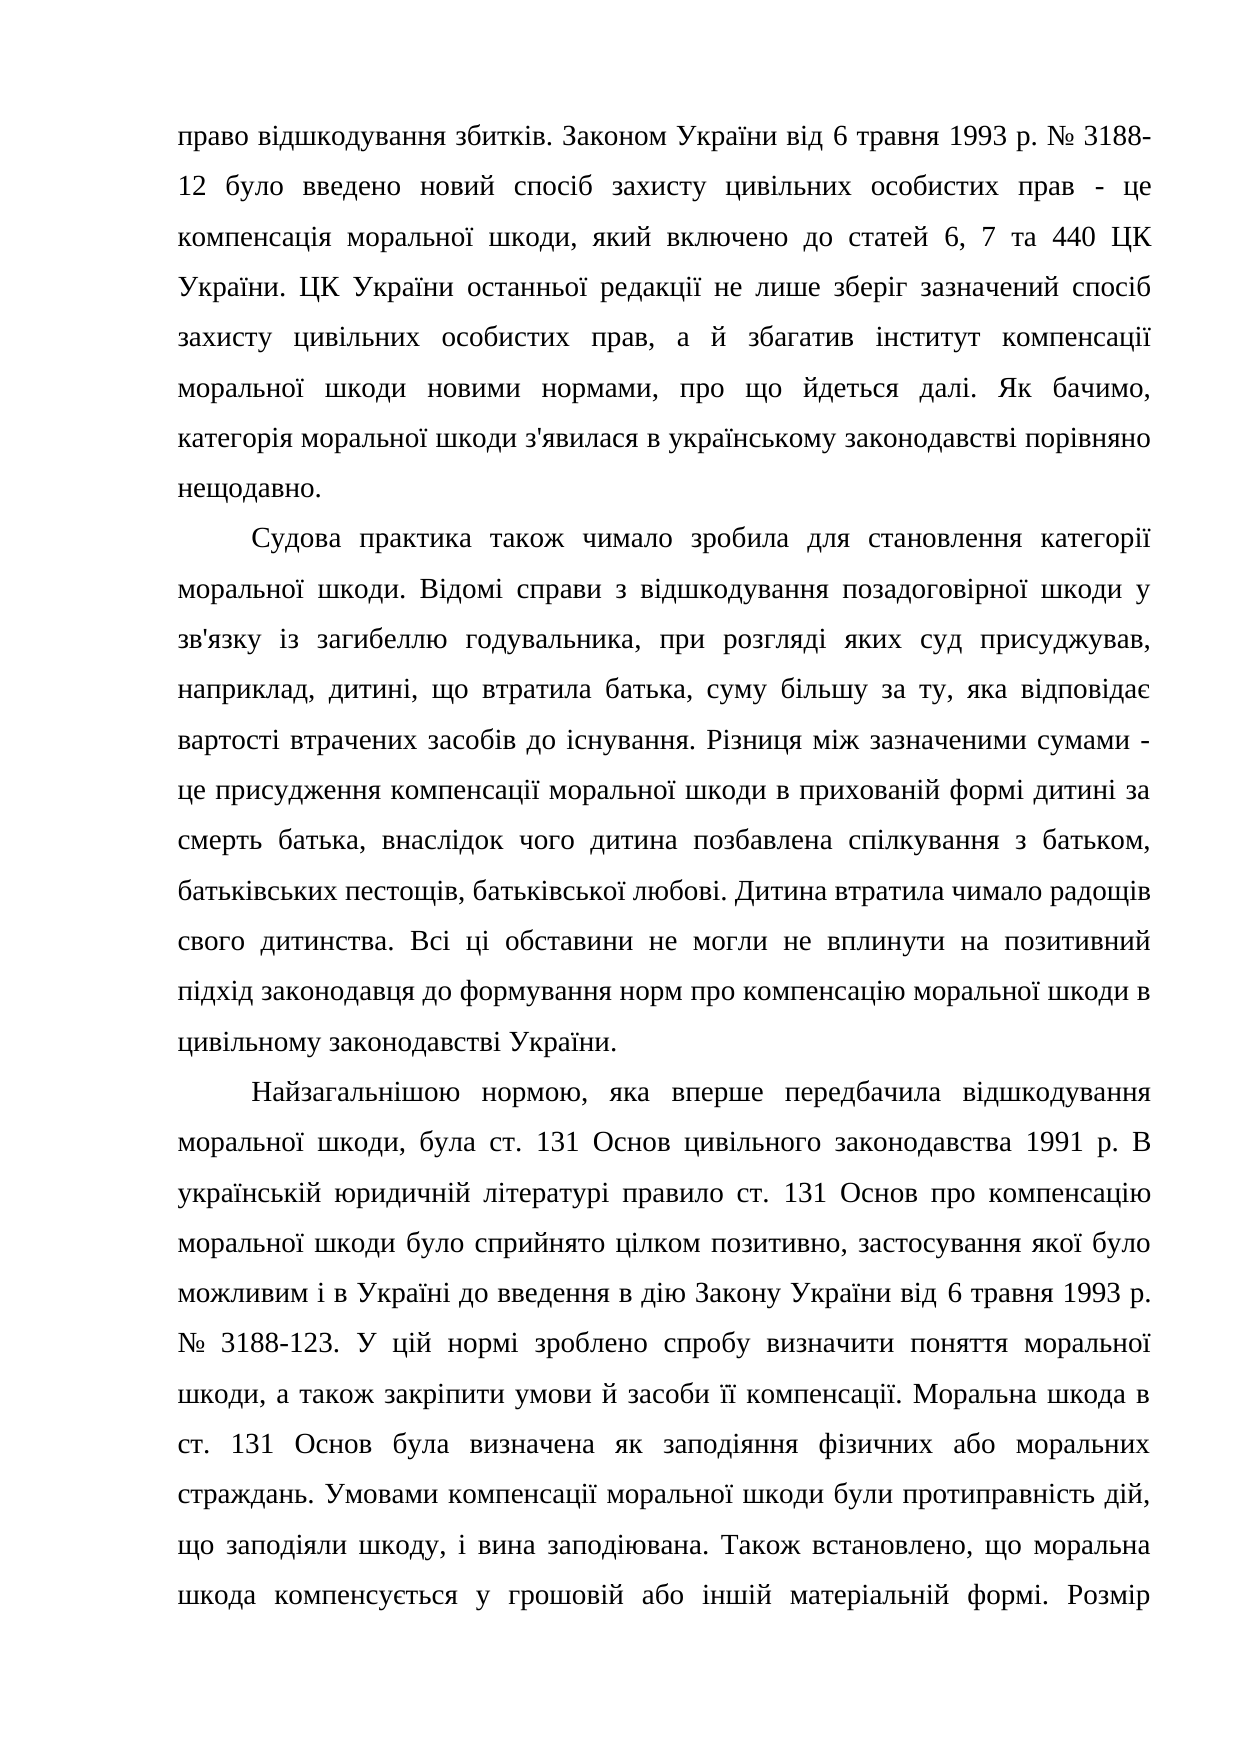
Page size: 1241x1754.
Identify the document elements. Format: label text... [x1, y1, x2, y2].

text Судова практика також чимало зробила для становлення категорії моральної шкоди. Відомі справи з відшкодування позадоговірної шкоди у зв'язку із загибеллю годувальника, при розгляді яких суд присуджував, наприклад, дитині, що втратила батька, суму більшу за ту, яка відповідає вартості втрачених засобів до існування. Різниця між зазначеними сумами - це присудження компенсації моральної шкоди в прихованій формі дитині за смерть батька, внаслідок чого дитина позбавлена спілкування з батьком, батьківських пестощів, батьківської любові. Дитина втратила чимало радощів свого дитинства. Всі ці обставини не могли не вплинути на позитивний підхід законодавця до формування норм про компенсацію моральної шкоди в цивільному законодавстві України. [177, 521, 1152, 1057]
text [177, 118, 1152, 504]
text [177, 1074, 1152, 1611]
